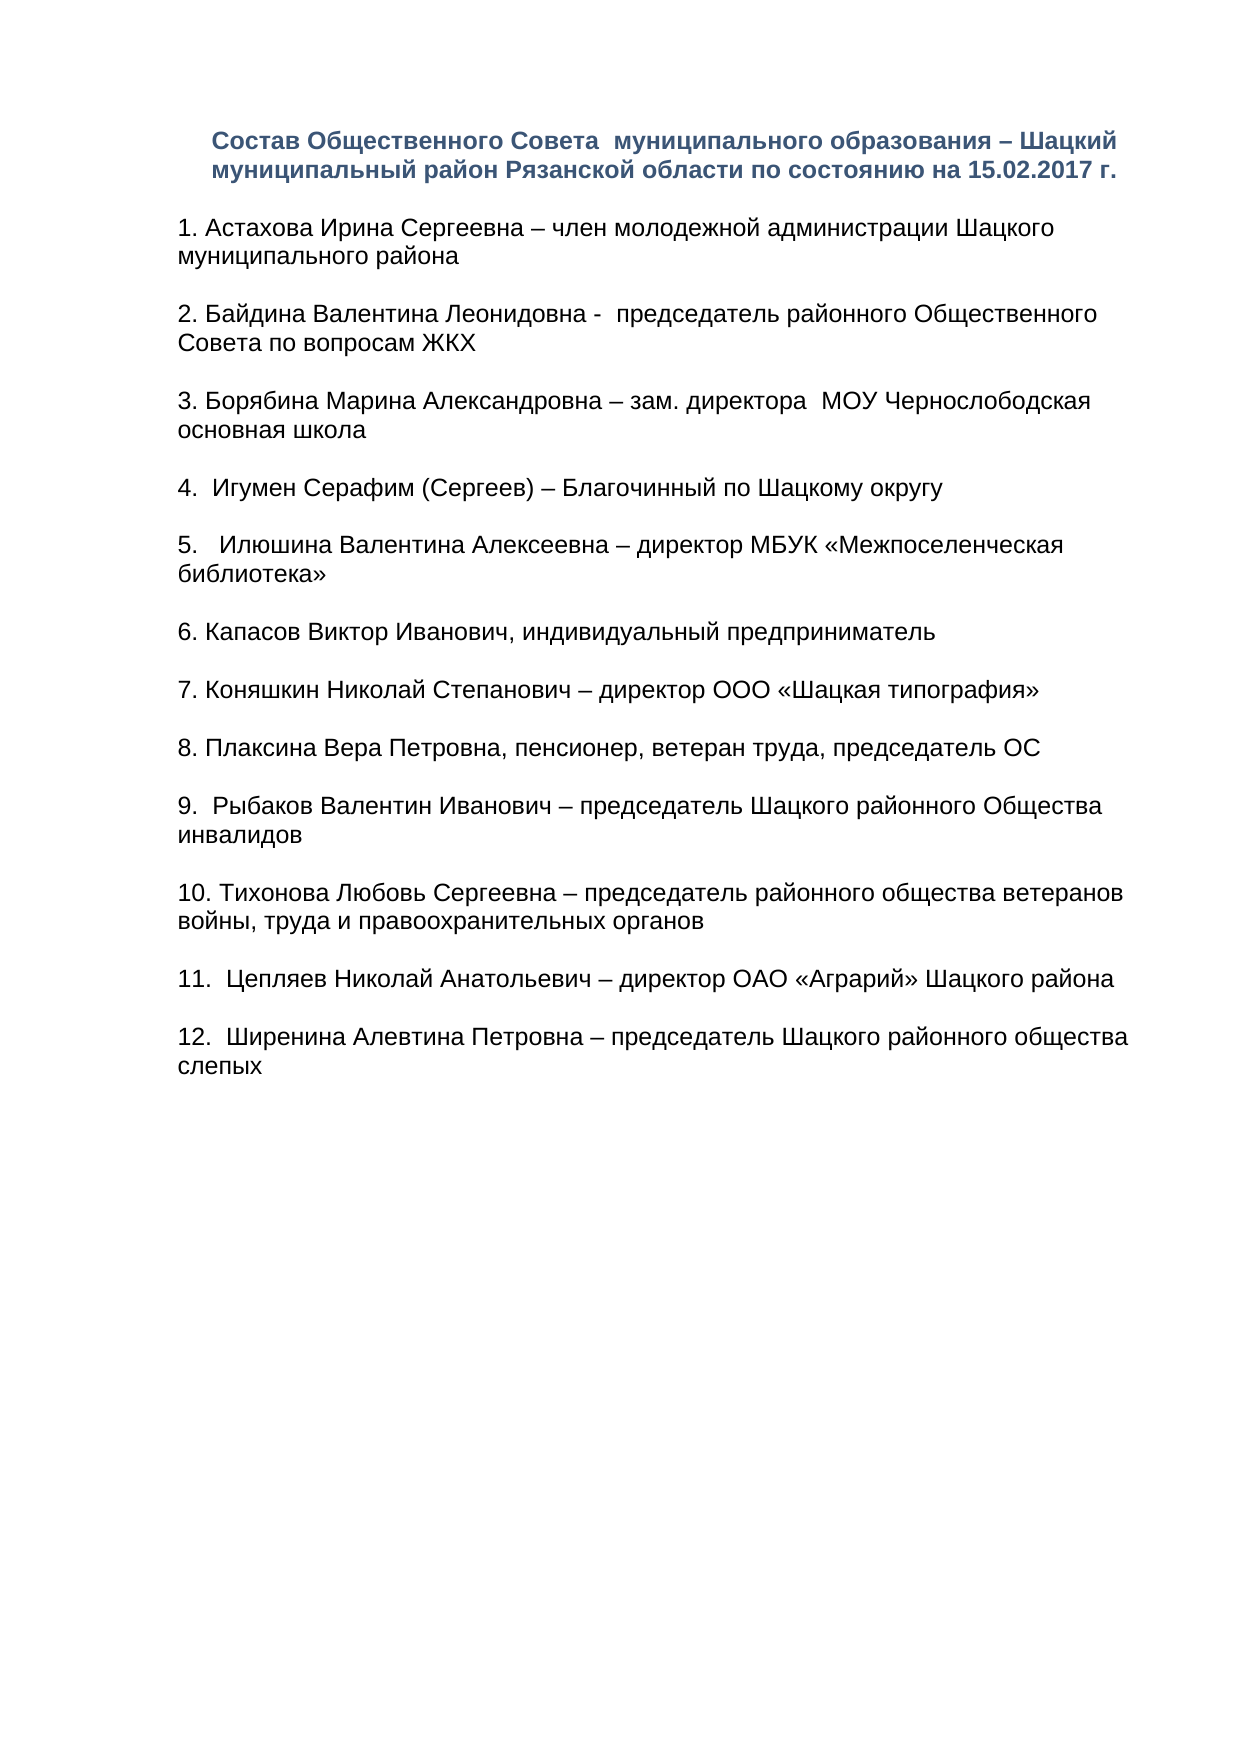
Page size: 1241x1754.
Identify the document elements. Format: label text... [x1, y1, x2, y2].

text 3. Борябина Марина Александровна – зам. директора МОУ Чернослободская основная школа [177, 386, 1152, 443]
text 12. Ширенина Алевтина Петровна – председатель Шацкого районного общества слепых [177, 1022, 1152, 1080]
text 2. Байдина Валентина Леонидовна - председатель районного Общественного Совета по вопросам ЖКХ [177, 299, 1152, 357]
text 9. Рыбаков Валентин Иванович – председатель Шацкого районного Общества инвалидов [177, 791, 1152, 848]
text Состав Общественного Совета муниципального образования – Шацкий муниципальный район Рязанской области по состоянию на 15.02.2017 г. [177, 126, 1152, 183]
text 8. Плаксина Вера Петровна, пенсионер, ветеран труда, председатель ОС [177, 733, 1152, 762]
text 1. Астахова Ирина Сергеевна – член молодежной администрации Шацкого муниципального района [177, 213, 1152, 270]
text 6. Капасов Виктор Иванович, индивидуальный предприниматель [177, 617, 1152, 646]
text 4. Игумен Серафим (Сергеев) – Благочинный по Шацкому округу [177, 473, 1152, 501]
text 11. Цепляев Николай Анатольевич – директор ОАО «Аграрий» Шацкого района [177, 964, 1152, 993]
text 5. Илюшина Валентина Алексеевна – директор МБУК «Межпоселенческая библиотека» [177, 531, 1152, 588]
text 7. Коняшкин Николай Степанович – директор ООО «Шацкая типография» [177, 675, 1152, 704]
text 10. Тихонова Любовь Сергеевна – председатель районного общества ветеранов войны, труда и правоохранительных органов [177, 878, 1152, 935]
